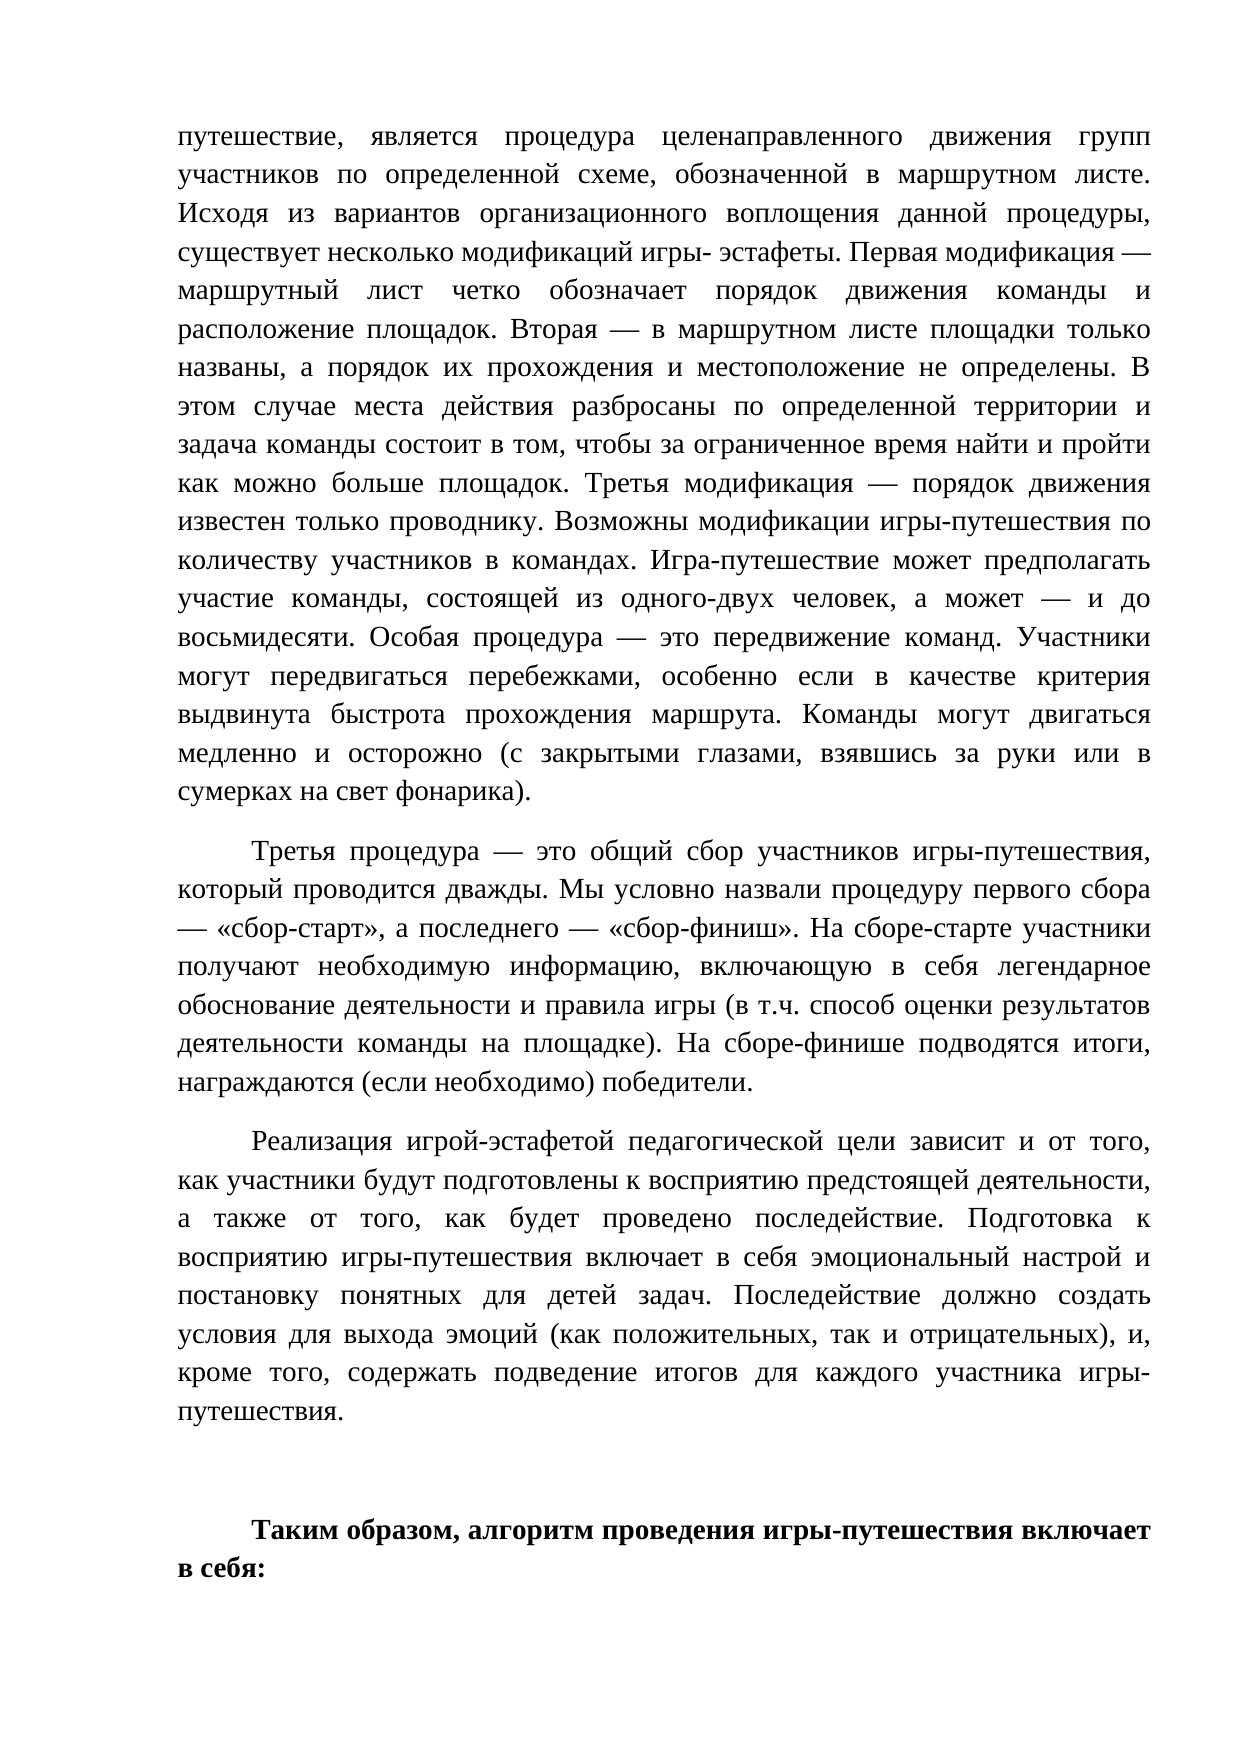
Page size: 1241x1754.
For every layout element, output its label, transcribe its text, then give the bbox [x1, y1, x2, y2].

text Реализация игрой-эстафетой педагогической цели зависит и от того, как участники будут подготовлены к восприятию предстоящей деятельности, а также от того, как будет проведено последействие. Подготовка к восприятию игры-путешествия включает в себя эмоциональный настрой и постановку понятных для детей задач. Последействие должно создать условия для выхода эмоций (как положительных, так и отрицательных), и, кроме того, содержать подведение итогов для каждого участника игры-путешествия. [177, 1123, 1152, 1427]
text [177, 118, 1152, 807]
text Таким образом, алгоритм проведения игры-путешествия включает в себя: [177, 1512, 1152, 1584]
text Третья процедура — это общий сбор участников игры-путешествия, который проводится дважды. Мы условно назвали процедуру первого сбора — «сбор-старт», а последнего — «сбор-финиш». На сборе-старте участники получают необходимую информацию, включающую в себя легендарное обоснование деятельности и правила игры (в т.ч. способ оценки результатов деятельности команды на площадке). На сборе-финише подводятся итоги, награждаются (если необходимо) победители. [177, 833, 1152, 1097]
